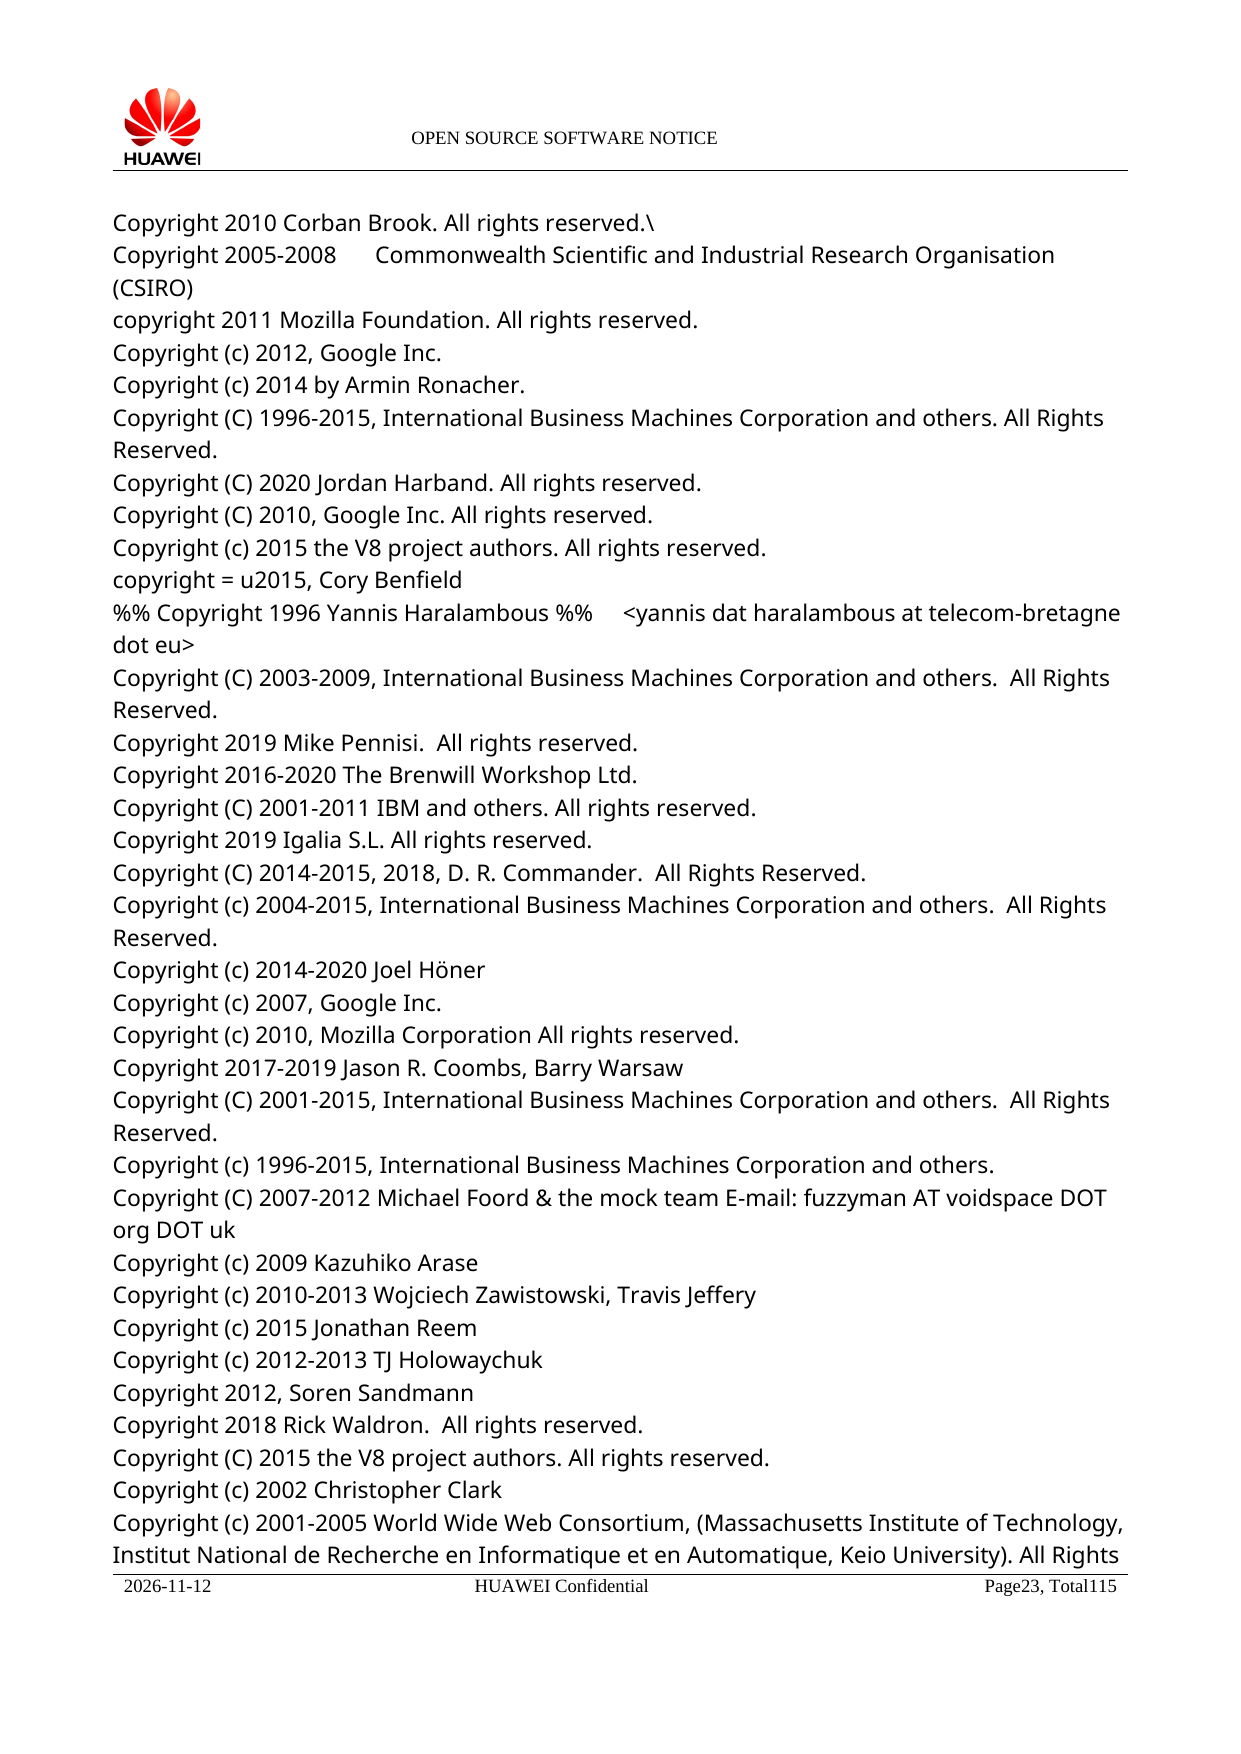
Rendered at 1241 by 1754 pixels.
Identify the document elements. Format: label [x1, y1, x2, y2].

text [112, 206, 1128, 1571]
picture [124, 88, 201, 165]
